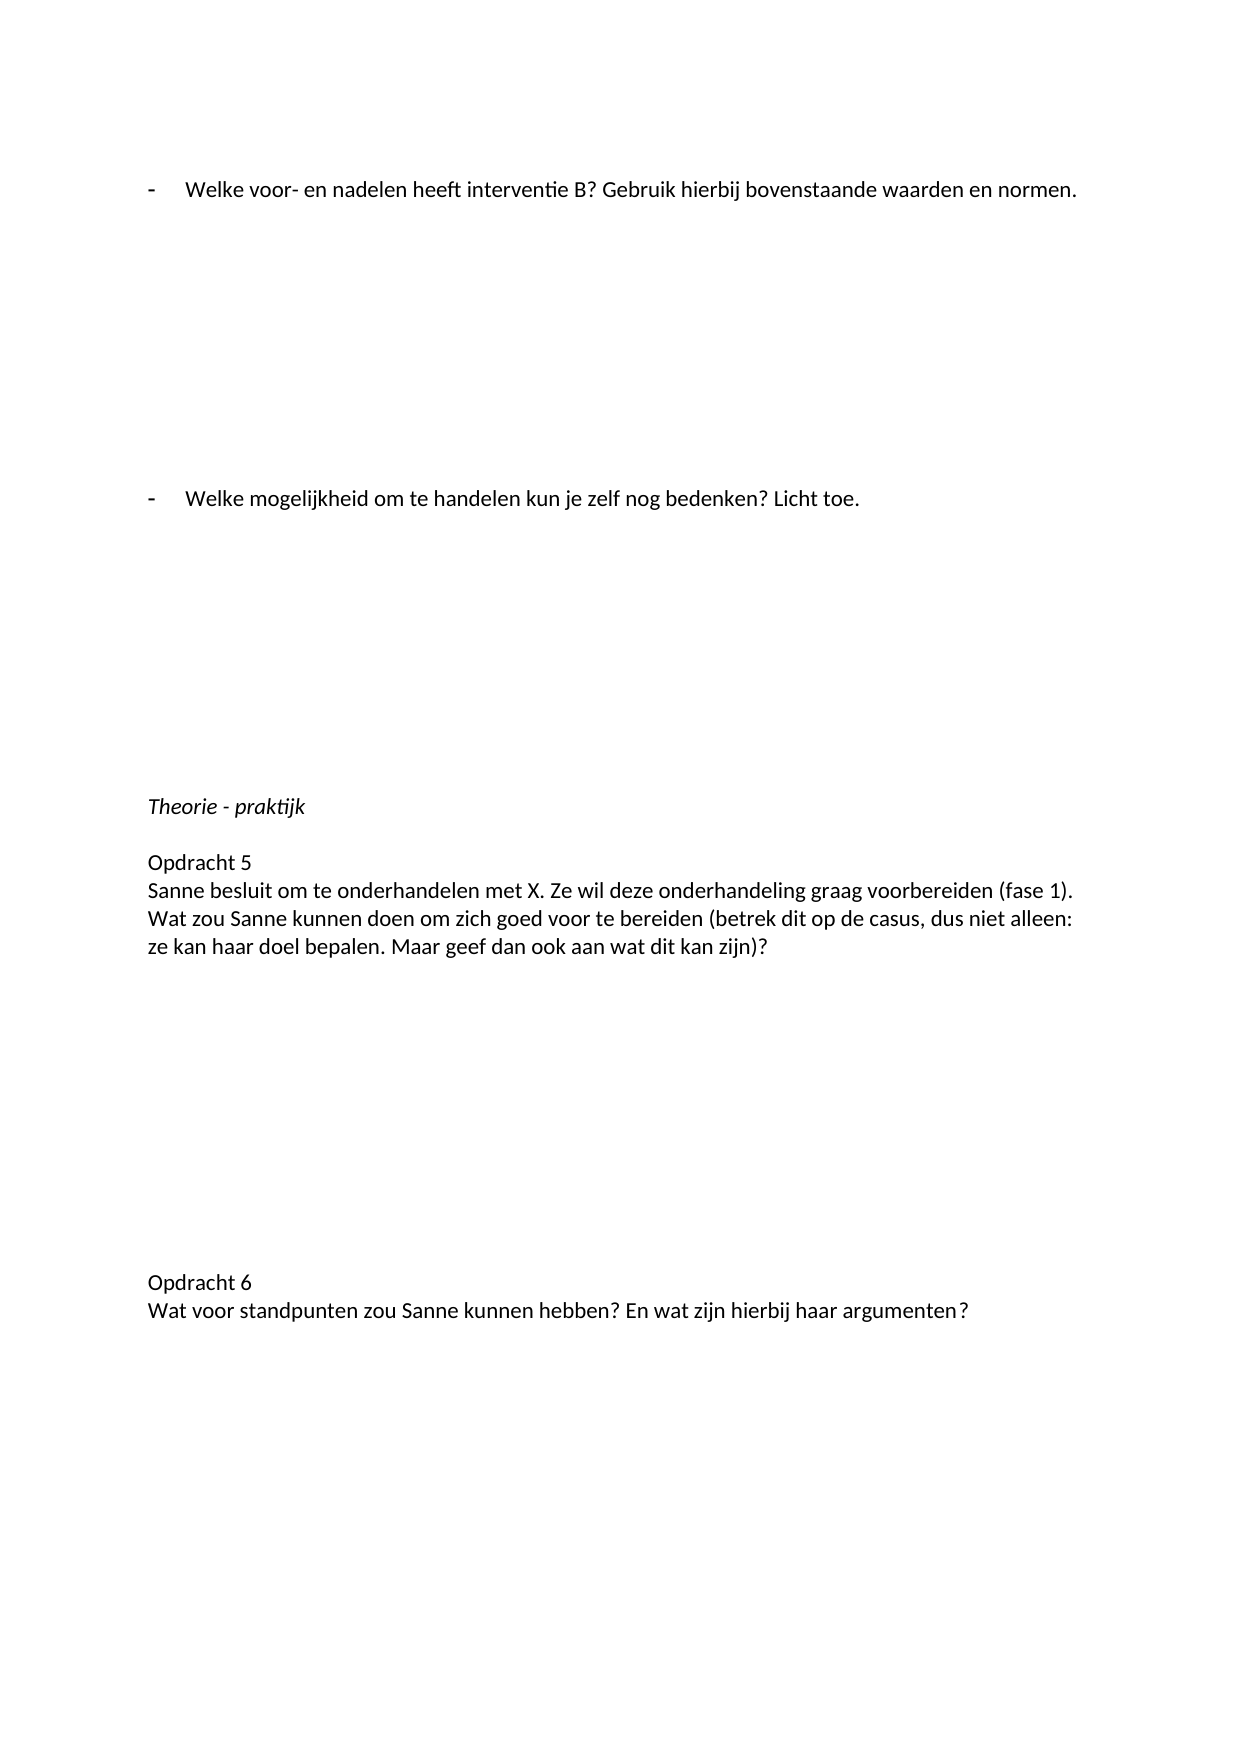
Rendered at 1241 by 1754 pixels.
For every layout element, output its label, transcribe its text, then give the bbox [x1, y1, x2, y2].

text Wat voor standpunten zou Sanne kunnen hebben? En wat zijn hierbij haar argumenten? [148, 1296, 1093, 1324]
list Welke mogelijkheid om te handelen kun je zelf nog bedenken? Licht toe. [148, 484, 1093, 512]
text Sanne besluit om te onderhandelen met X. Ze wil deze onderhandeling graag voorbereiden (fase 1). Wat zou Sanne kunnen doen om zich goed voor te bereiden (betrek dit op de casus, dus niet alleen: ze kan haar doel bepalen. Maar geef dan ook aan wat dit kan zijn)? [148, 876, 1093, 960]
text Opdracht 5 [148, 848, 1093, 876]
text Opdracht 6 [148, 1268, 1093, 1296]
text Theorie - praktijk [148, 792, 1093, 820]
list Welke voor- en nadelen heeft interventie B? Gebruik hierbij bovenstaande waarden en normen. [148, 176, 1093, 204]
